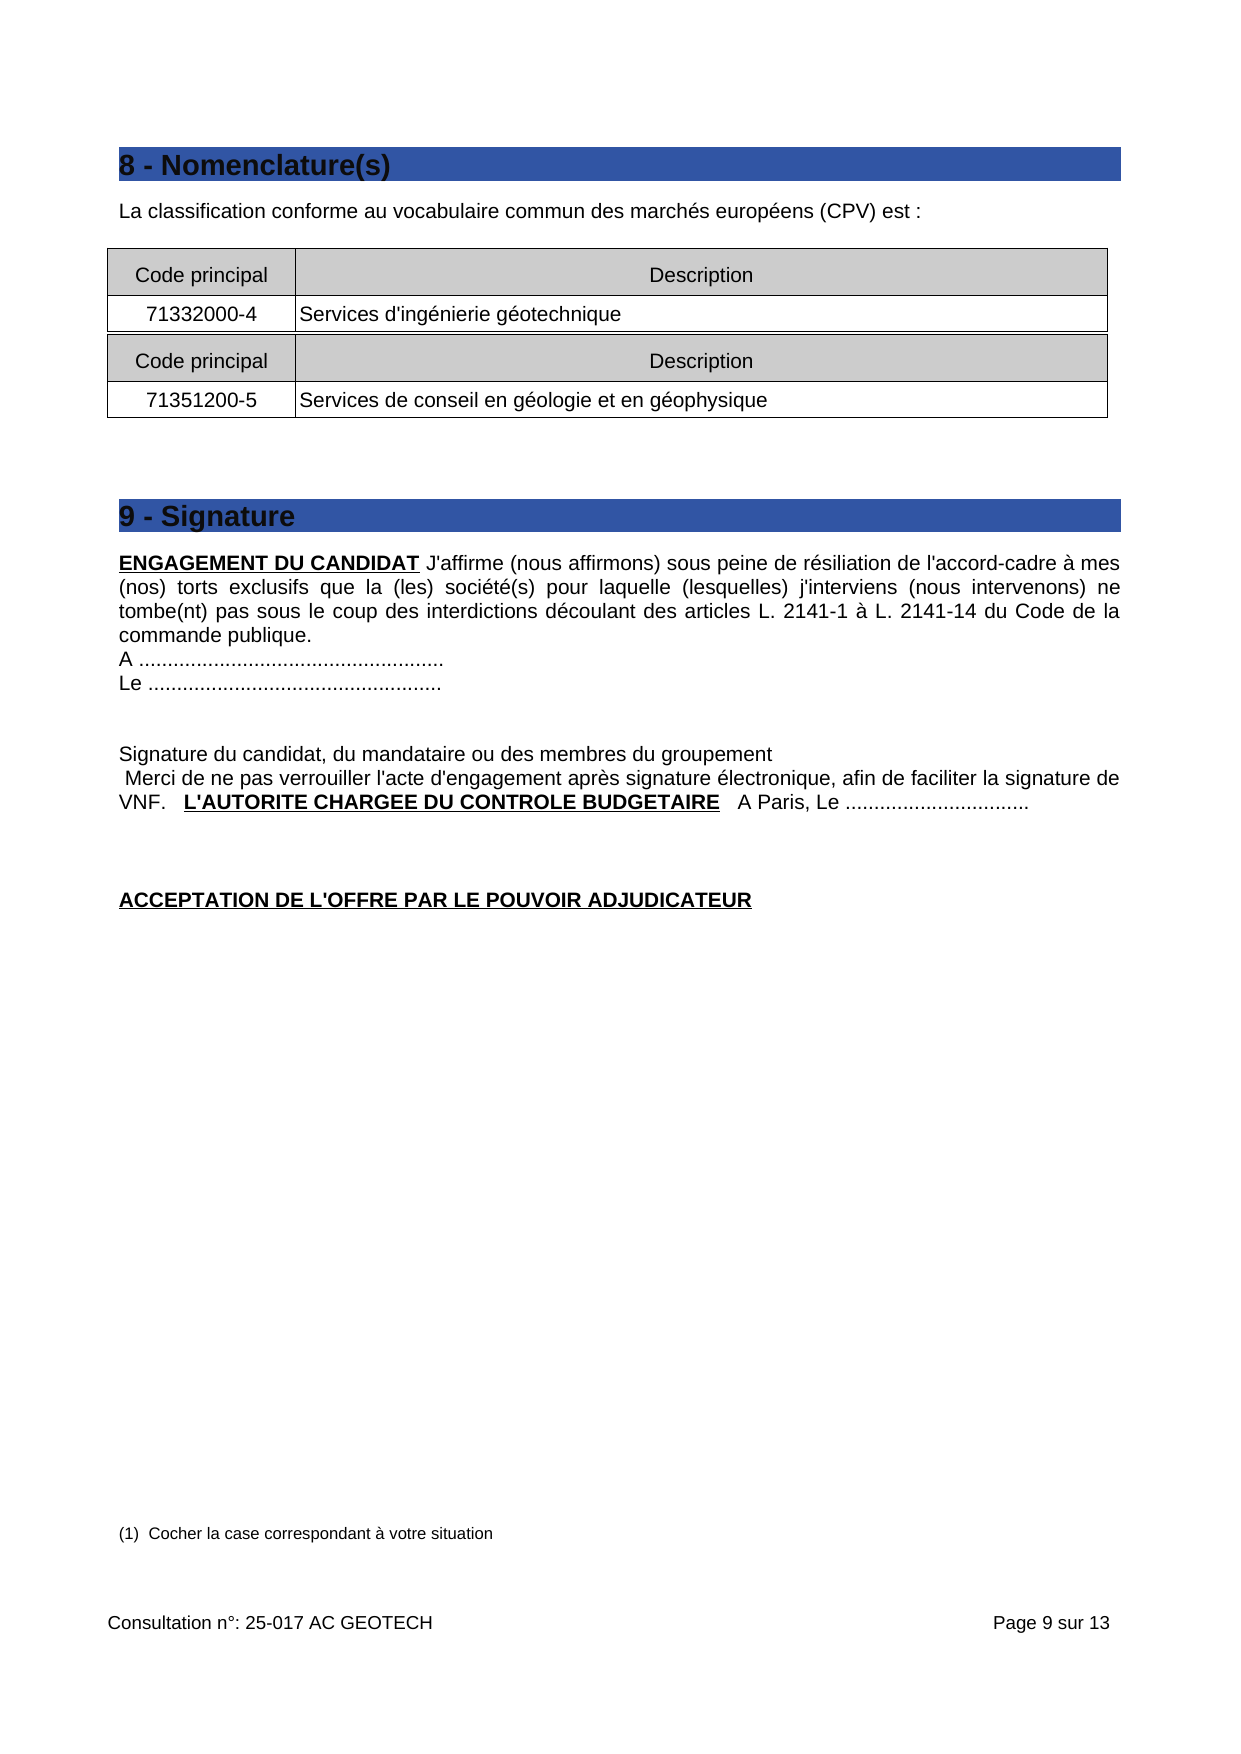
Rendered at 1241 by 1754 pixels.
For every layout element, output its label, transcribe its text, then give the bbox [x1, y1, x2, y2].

table_header Code principal [108, 249, 295, 295]
subtitle 9 - Signature [119, 499, 1121, 532]
subtitle 8 - Nomenclature(s) [119, 147, 1121, 181]
text Le ................................................... [119, 671, 1121, 695]
table_cell 71351200-5 [108, 382, 295, 417]
table_cell Services de conseil en géologie et en géophysique [296, 382, 1107, 417]
table_header Code principal [108, 335, 295, 381]
table_header Description [296, 249, 1107, 295]
table_cell Services d'ingénierie géotechnique [296, 296, 1107, 331]
text La classification conforme au vocabulaire commun des marchés européens (CPV) est : [119, 200, 1121, 224]
table_header Description [296, 335, 1107, 381]
text A ..................................................... [119, 647, 1121, 671]
text Merci de ne pas verrouiller l'acte d'engagement après signature électronique, afin de faciliter la signature de VNF. L'AUTORITE CHARGEE DU CONTROLE BUDGETAIRE A Paris, Le ................................ [119, 767, 1121, 814]
table_cell 71332000-4 [108, 296, 295, 331]
text ACCEPTATION DE L'OFFRE PAR LE POUVOIR ADJUDICATEUR [119, 887, 1121, 911]
text Signature du candidat, du mandataire ou des membres du groupement [119, 743, 1121, 767]
text ENGAGEMENT DU CANDIDAT J'affirme (nous affirmons) sous peine de résiliation de l'accord-cadre à mes (nos) torts exclusifs que la (les) société(s) pour laquelle (lesquelles) j'interviens (nous intervenons) ne tombe(nt) pas sous le coup des interdictions découlant des articles L. 2141-1 à L. 2141-14 du Code de la commande publique. [119, 551, 1121, 647]
